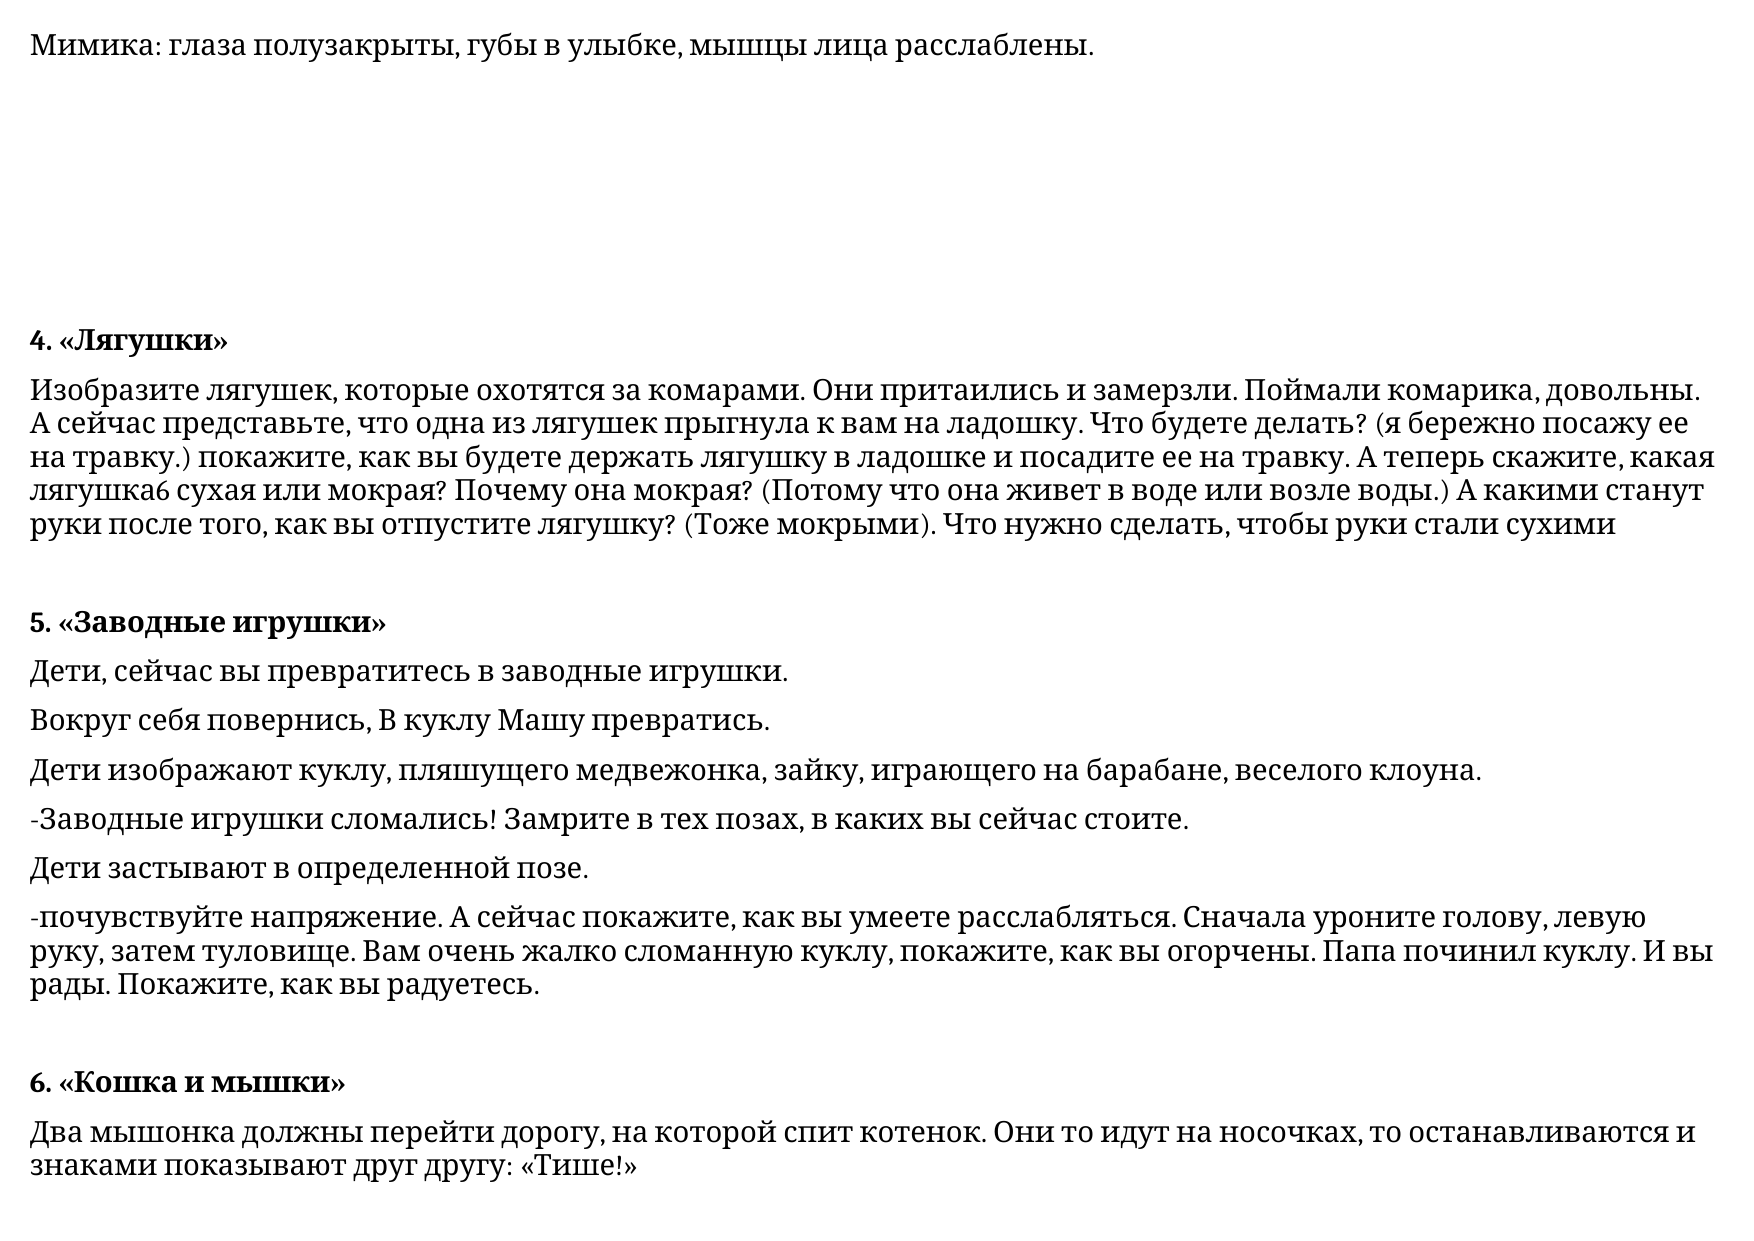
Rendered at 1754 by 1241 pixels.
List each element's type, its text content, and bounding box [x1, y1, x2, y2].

text Изобразите лягушек, которые охотятся за комарами. Они притаились и замерзли. Поймали комарика, довольны. А сейчас представьте, что одна из лягушек прыгнула к вам на ладошку. Что будете делать? (я бережно посажу ее на травку.) покажите, как вы будете держать лягушку в ладошке и посадите ее на травку. А теперь скажите, какая лягушка6 сухая или мокрая? Почему она мокрая? (Потому что она живет в воде или возле воды.) А какими станут руки после того, как вы отпустите лягушку? (Тоже мокрыми). Что нужно сделать, чтобы руки стали сухими [29, 374, 1724, 541]
text Дети изображают куклу, пляшущего медвежонка, зайку, играющего на барабане, веселого клоуна. [29, 754, 1724, 787]
text -почувствуйте напряжение. А сейчас покажите, как вы умеете расслабляться. Сначала уроните голову, левую руку, затем туловище. Вам очень жалко сломанную куклу, покажите, как вы огорчены. Папа починил куклу. И вы рады. Покажите, как вы радуетесь. [29, 901, 1724, 1002]
text Вокруг себя повернись, В куклу Машу превратись. [29, 704, 1724, 738]
text Мимика: глаза полузакрыты, губы в улыбке, мышцы лица расслаблены. [29, 29, 1724, 63]
text -Заводные игрушки сломались! Замрите в тех позах, в каких вы сейчас стоите. [29, 803, 1724, 836]
text Дети застывают в определенной позе. [29, 852, 1724, 886]
text 5. «Заводные игрушки» [29, 606, 1724, 640]
text 4. «Лягушки» [29, 324, 1724, 358]
text Дети, сейчас вы превратитесь в заводные игрушки. [29, 655, 1724, 689]
text Два мышонка должны перейти дорогу, на которой спит котенок. Они то идут на носочках, то останавливаются и знаками показывают друг другу: «Тише!» [29, 1116, 1724, 1183]
text 6. «Кошка и мышки» [29, 1067, 1724, 1100]
